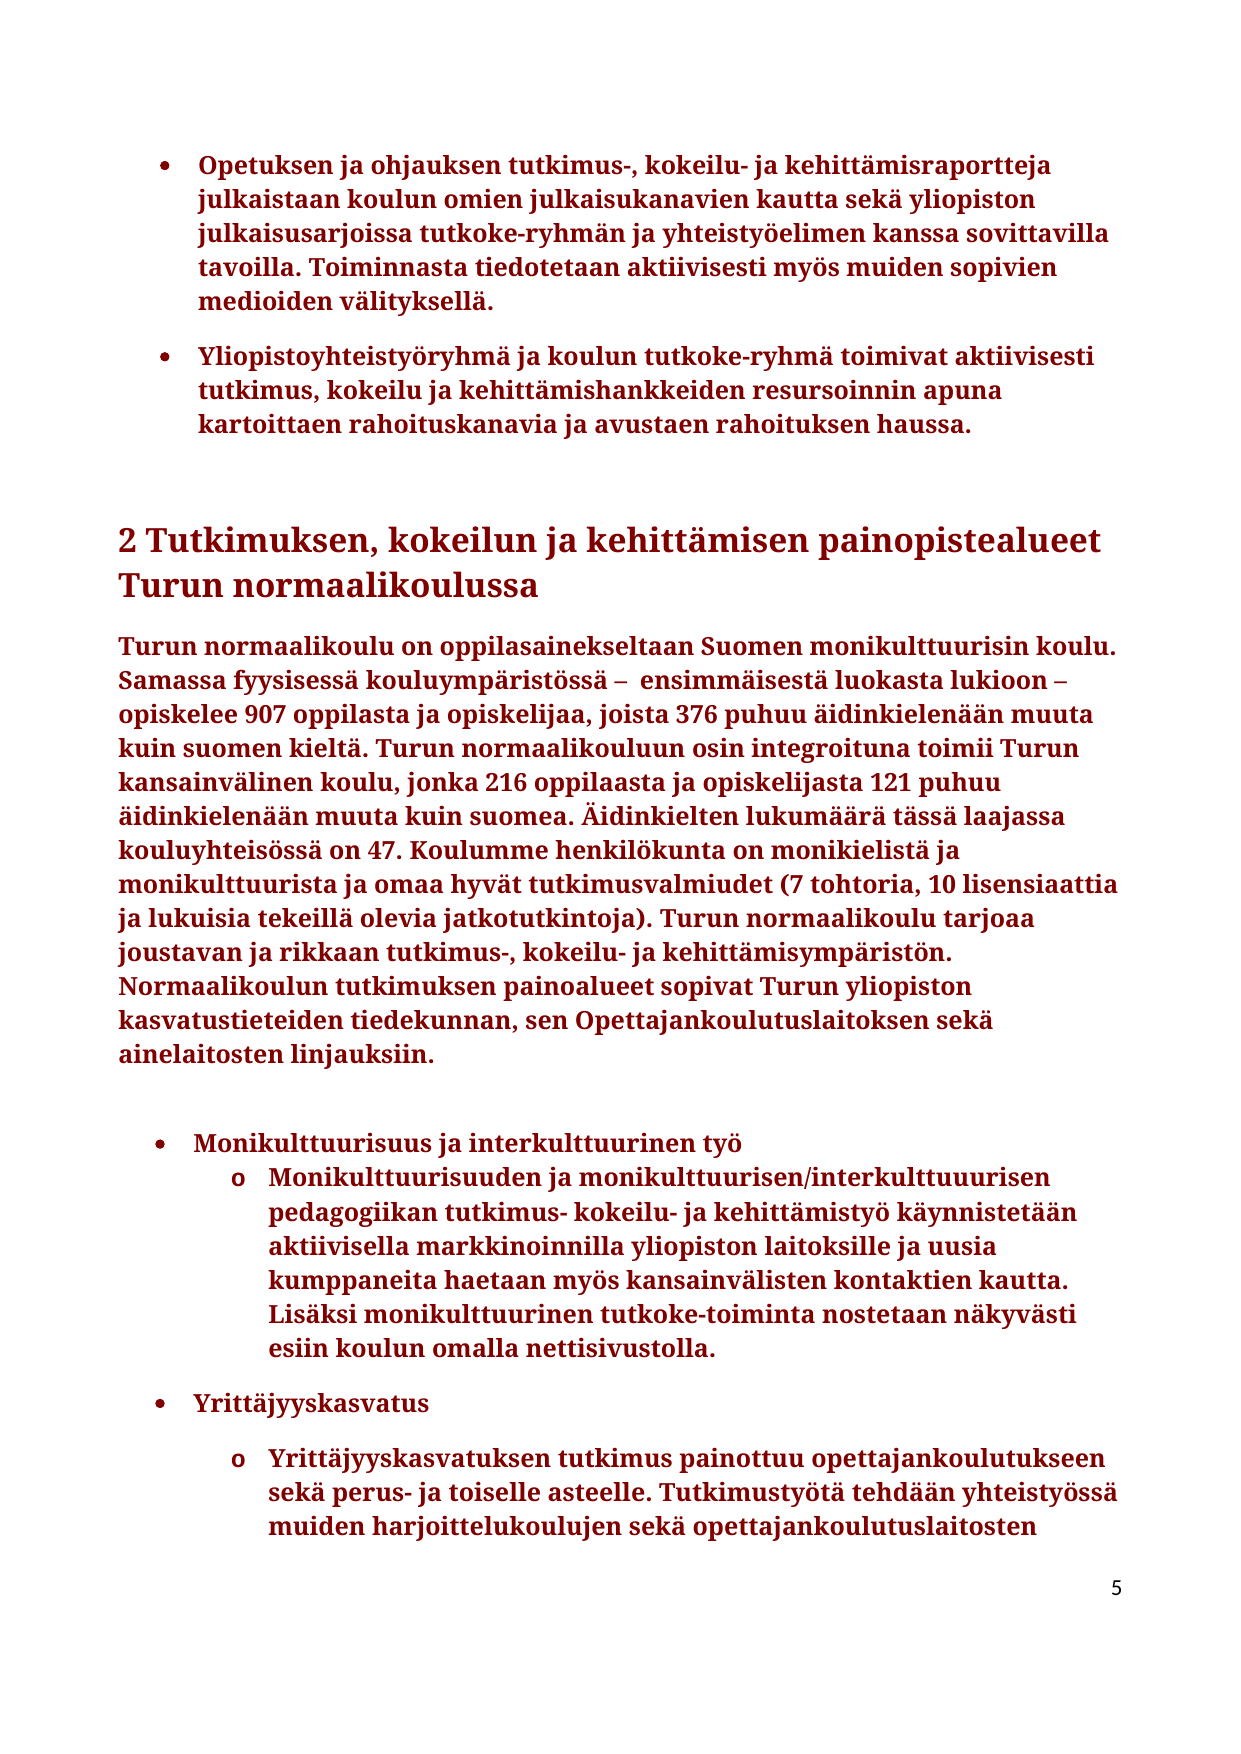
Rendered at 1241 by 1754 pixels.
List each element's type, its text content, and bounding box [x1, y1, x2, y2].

text 2 Tutkimuksen, kokeilun ja kehittämisen painopistealueet Turun normaalikoulussa [118, 517, 1122, 607]
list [231, 1440, 1122, 1543]
list Yliopistoyhteistyöryhmä ja koulun tutkoke-ryhmä toimivat aktiivisesti tutkimus, kokeilu ja kehittämishankkeiden resursoinnin apuna kartoittaen rahoituskanavia ja avustaen rahoituksen haussa. [160, 339, 1122, 441]
text Turun normaalikoulu on oppilasainekseltaan Suomen monikulttuurisin koulu. Samassa fyysisessä kouluympäristössä – ensimmäisestä luokasta lukioon – opiskelee 907 oppilasta ja opiskelijaa, joista 376 puhuu äidinkielenään muuta kuin suomen kieltä. Turun normaalikouluun osin integroituna toimii Turun kansainvälinen koulu, jonka 216 oppilaasta ja opiskelijasta 121 puhuu äidinkielenään muuta kuin suomea. Äidinkielten lukumäärä tässä laajassa kouluyhteisössä on 47. Koulumme henkilökunta on monikielistä ja monikulttuurista ja omaa hyvät tutkimusvalmiudet (7 tohtoria, 10 lisensiaattia ja lukuisia tekeillä olevia jatkotutkintoja). Turun normaalikoulu tarjoaa joustavan ja rikkaan tutkimus-, kokeilu- ja kehittämisympäristön. Normaalikoulun tutkimuksen painoalueet sopivat Turun yliopiston kasvatustieteiden tiedekunnan, sen Opettajankoulutuslaitoksen sekä ainelaitosten linjauksiin. [118, 628, 1122, 1071]
list Yrittäjyyskasvatus [156, 1386, 1122, 1419]
list Monikulttuurisuus ja interkulttuurinen työ [156, 1126, 1122, 1160]
list Monikulttuurisuuden ja monikulttuurisen/interkulttuuurisen pedagogiikan tutkimus- kokeilu- ja kehittämistyö käynnistetään aktiivisella markkinoinnilla yliopiston laitoksille ja uusia kumppaneita haetaan myös kansainvälisten kontaktien kautta. Lisäksi monikulttuurinen tutkoke-toiminta nostetaan näkyvästi esiin koulun omalla nettisivustolla. [231, 1160, 1122, 1365]
list Opetuksen ja ohjauksen tutkimus-, kokeilu- ja kehittämisraportteja julkaistaan koulun omien julkaisukanavien kautta sekä yliopiston julkaisusarjoissa tutkoke-ryhmän ja yhteistyöelimen kanssa sovittavilla tavoilla. Toiminnasta tiedotetaan aktiivisesti myös muiden sopivien medioiden välityksellä. [160, 148, 1122, 318]
